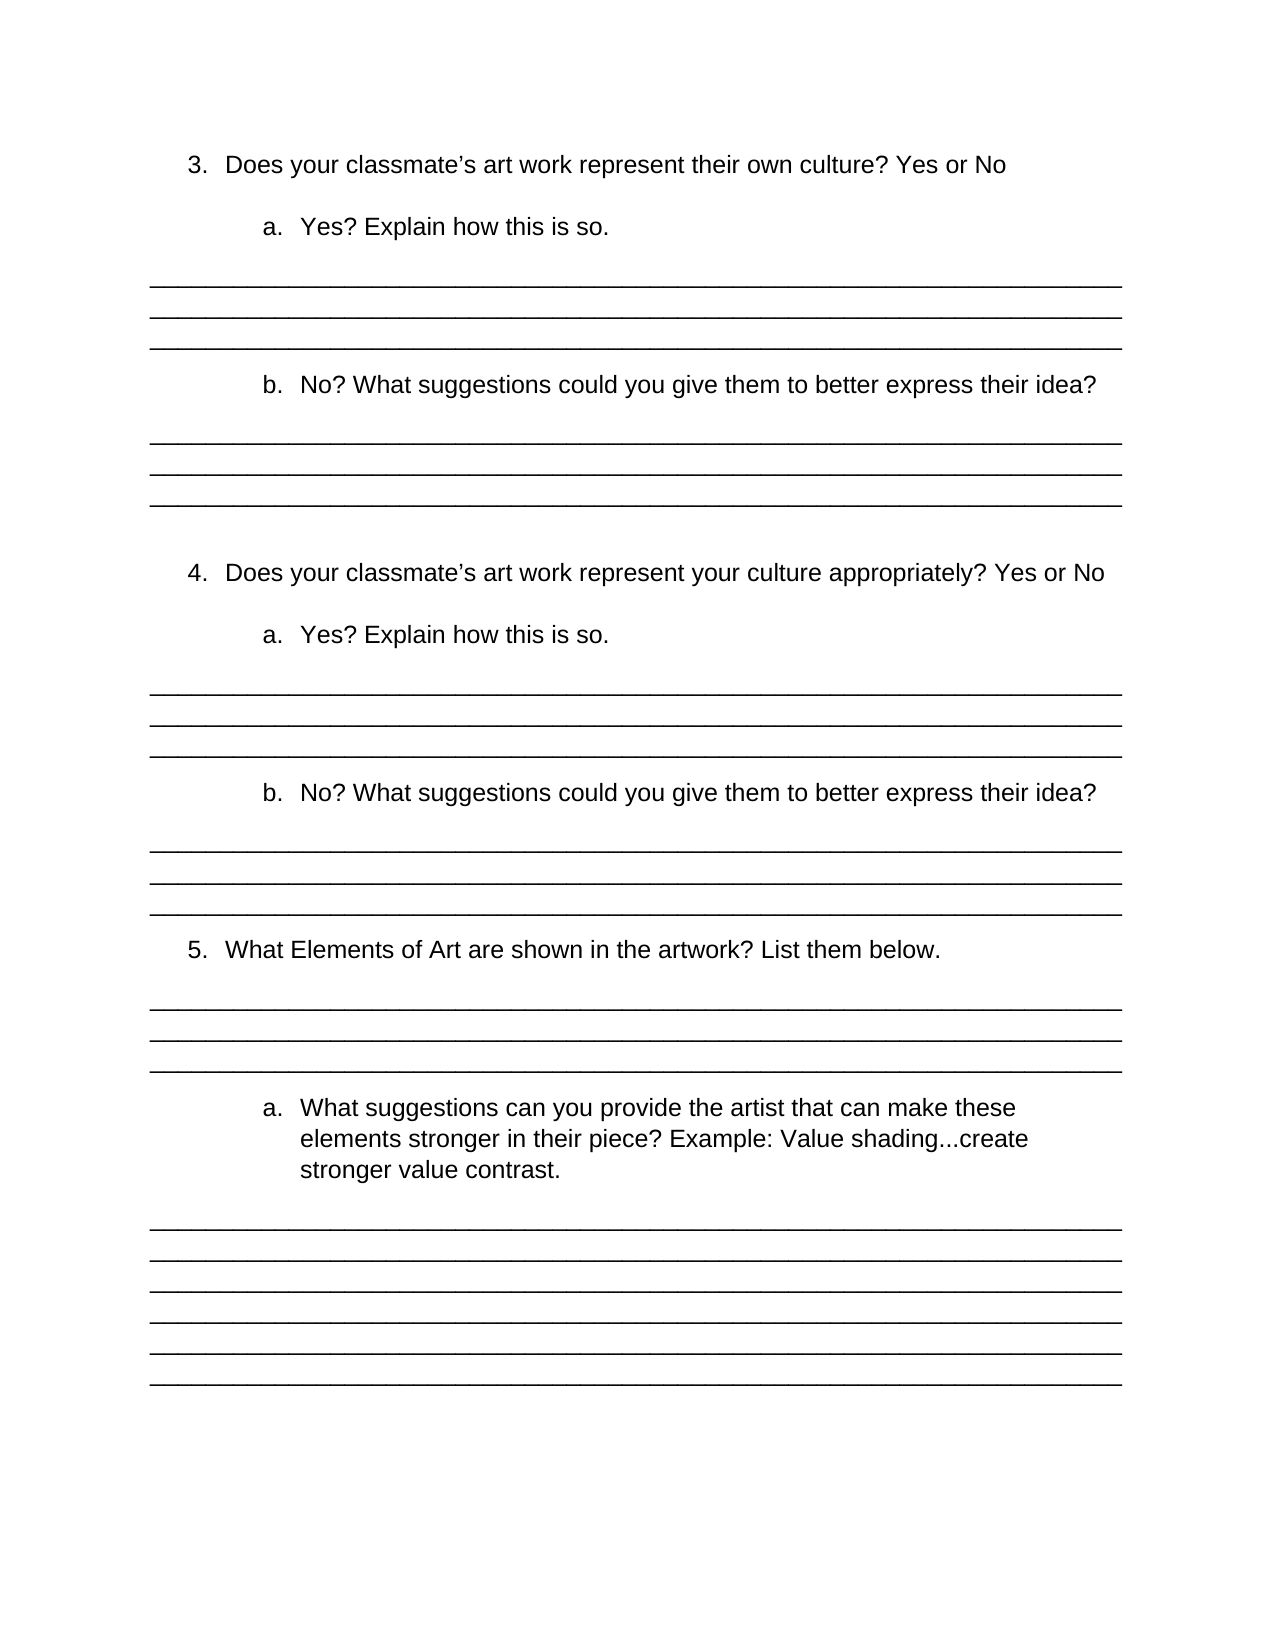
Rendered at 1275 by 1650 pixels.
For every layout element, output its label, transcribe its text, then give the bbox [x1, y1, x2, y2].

list No? What suggestions could you give them to better express their idea? [262, 778, 1125, 806]
list What suggestions can you provide the artist that can make these elements stronger in their piece? Example: Value shading...create stronger value contrast. [262, 1093, 1125, 1183]
list Yes? Explain how this is so. [262, 620, 1125, 649]
list Does your classmate’s art work represent their own culture? Yes or No [187, 150, 1125, 179]
list No? What suggestions could you give them to better express their idea? [262, 369, 1125, 398]
list Yes? Explain how this is so. [262, 212, 1125, 241]
list What Elements of Art are shown in the artwork? List them below. [187, 935, 1125, 964]
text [150, 1296, 1125, 1386]
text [150, 260, 1125, 351]
list Does your classmate’s art work represent your culture appropriately? Yes or No [187, 558, 1125, 587]
